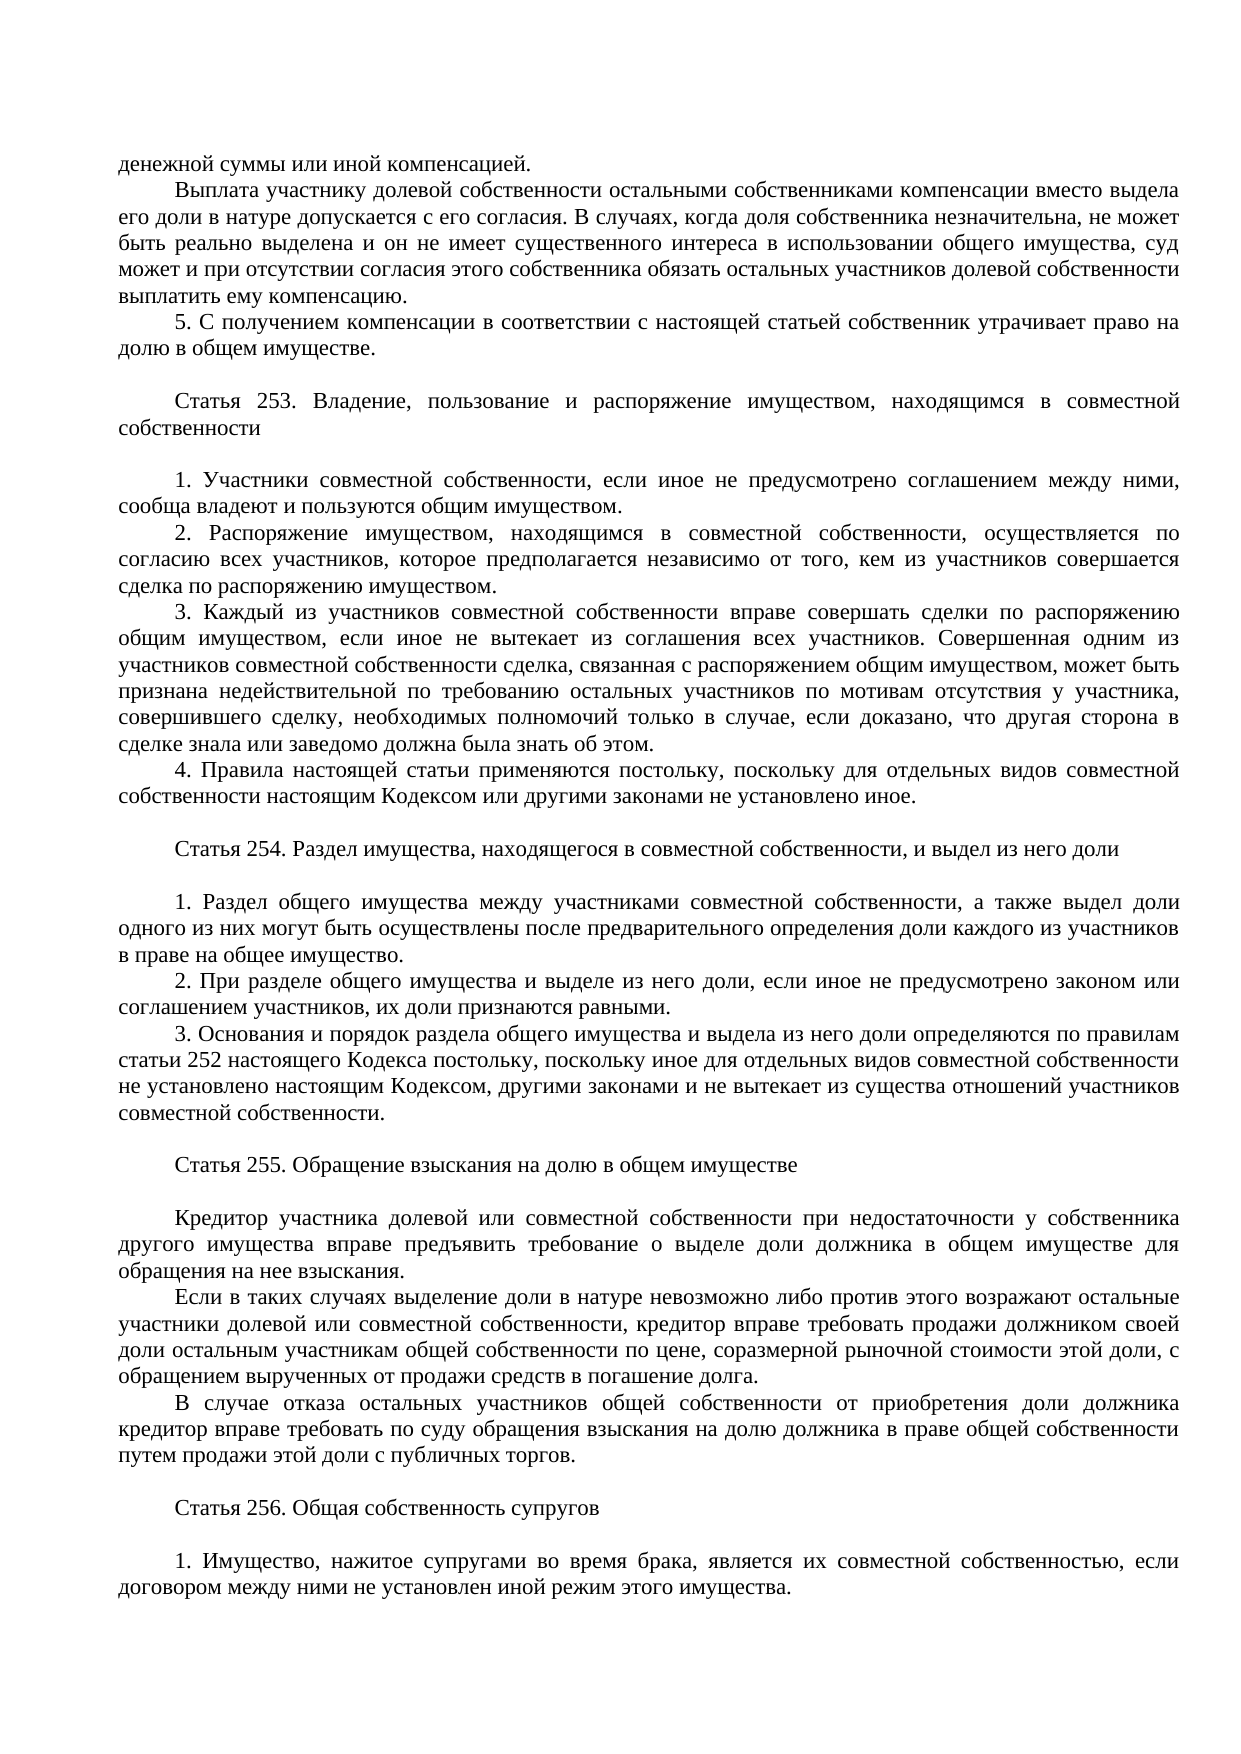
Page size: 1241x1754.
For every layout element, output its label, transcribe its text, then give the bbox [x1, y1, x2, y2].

text Статья 253. Владение, пользование и распоряжение имуществом, находящимся в совместной собственности [118, 387, 1181, 440]
text В случае отказа остальных участников общей собственности от приобретения доли должника кредитор вправе требовать по суду обращения взыскания на долю должника в праве общей собственности путем продажи этой доли с публичных торгов. [118, 1389, 1181, 1468]
text 1. Имущество, нажитое супругами во время брака, является их совместной собственностью, если договором между ними не установлен иной режим этого имущества. [118, 1547, 1181, 1599]
text Кредитор участника долевой или совместной собственности при недостаточности у собственника другого имущества вправе предъявить требование о выделе доли должника в общем имуществе для обращения на нее взыскания. [118, 1204, 1181, 1283]
text Если в таких случаях выделение доли в натуре невозможно либо против этого возражают остальные участники долевой или совместной собственности, кредитор вправе требовать продажи должником своей доли остальным участникам общей собственности по цене, соразмерной рыночной стоимости этой доли, с обращением вырученных от продажи средств в погашение долга. [118, 1283, 1181, 1389]
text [118, 150, 1181, 176]
text 1. Участники совместной собственности, если иное не предусмотрено соглашением между ними, сообща владеют и пользуются общим имуществом. [118, 466, 1181, 519]
text Статья 255. Обращение взыскания на долю в общем имуществе [118, 1151, 1181, 1178]
text 3. Основания и порядок раздела общего имущества и выдела из него доли определяются по правилам статьи 252 настоящего Кодекса постольку, поскольку иное для отдельных видов совместной собственности не установлено настоящим Кодексом, другими законами и не вытекает из существа отношений участников совместной собственности. [118, 1020, 1181, 1125]
text 3. Каждый из участников совместной собственности вправе совершать сделки по распоряжению общим имуществом, если иное не вытекает из соглашения всех участников. Совершенная одним из участников совместной собственности сделка, связанная с распоряжением общим имуществом, может быть признана недействительной по требованию остальных участников по мотивам отсутствия у участника, совершившего сделку, необходимых полномочий только в случае, если доказано, что другая сторона в сделке знала или заведомо должна была знать об этом. [118, 598, 1181, 756]
text 4. Правила настоящей статьи применяются постольку, поскольку для отдельных видов совместной собственности настоящим Кодексом или другими законами не установлено иное. [118, 756, 1181, 809]
text 1. Раздел общего имущества между участниками совместной собственности, а также выдел доли одного из них могут быть осуществлены после предварительного определения доли каждого из участников в праве на общее имущество. [118, 888, 1181, 967]
text Выплата участнику долевой собственности остальными собственниками компенсации вместо выдела его доли в натуре допускается с его согласия. В случаях, когда доля собственника незначительна, не может быть реально выделена и он не имеет существенного интереса в использовании общего имущества, суд может и при отсутствии согласия этого собственника обязать остальных участников долевой собственности выплатить ему компенсацию. [118, 176, 1181, 308]
text 5. С получением компенсации в соответствии с настоящей статьей собственник утрачивает право на долю в общем имуществе. [118, 308, 1181, 361]
text 2. При разделе общего имущества и выделе из него доли, если иное не предусмотрено законом или соглашением участников, их доли признаются равными. [118, 967, 1181, 1020]
text Статья 256. Общая собственность супругов [118, 1494, 1181, 1520]
text Статья 254. Раздел имущества, находящегося в совместной собственности, и выдел из него доли [118, 835, 1181, 862]
text 2. Распоряжение имуществом, находящимся в совместной собственности, осуществляется по согласию всех участников, которое предполагается независимо от того, кем из участников совершается сделка по распоряжению имуществом. [118, 519, 1181, 598]
